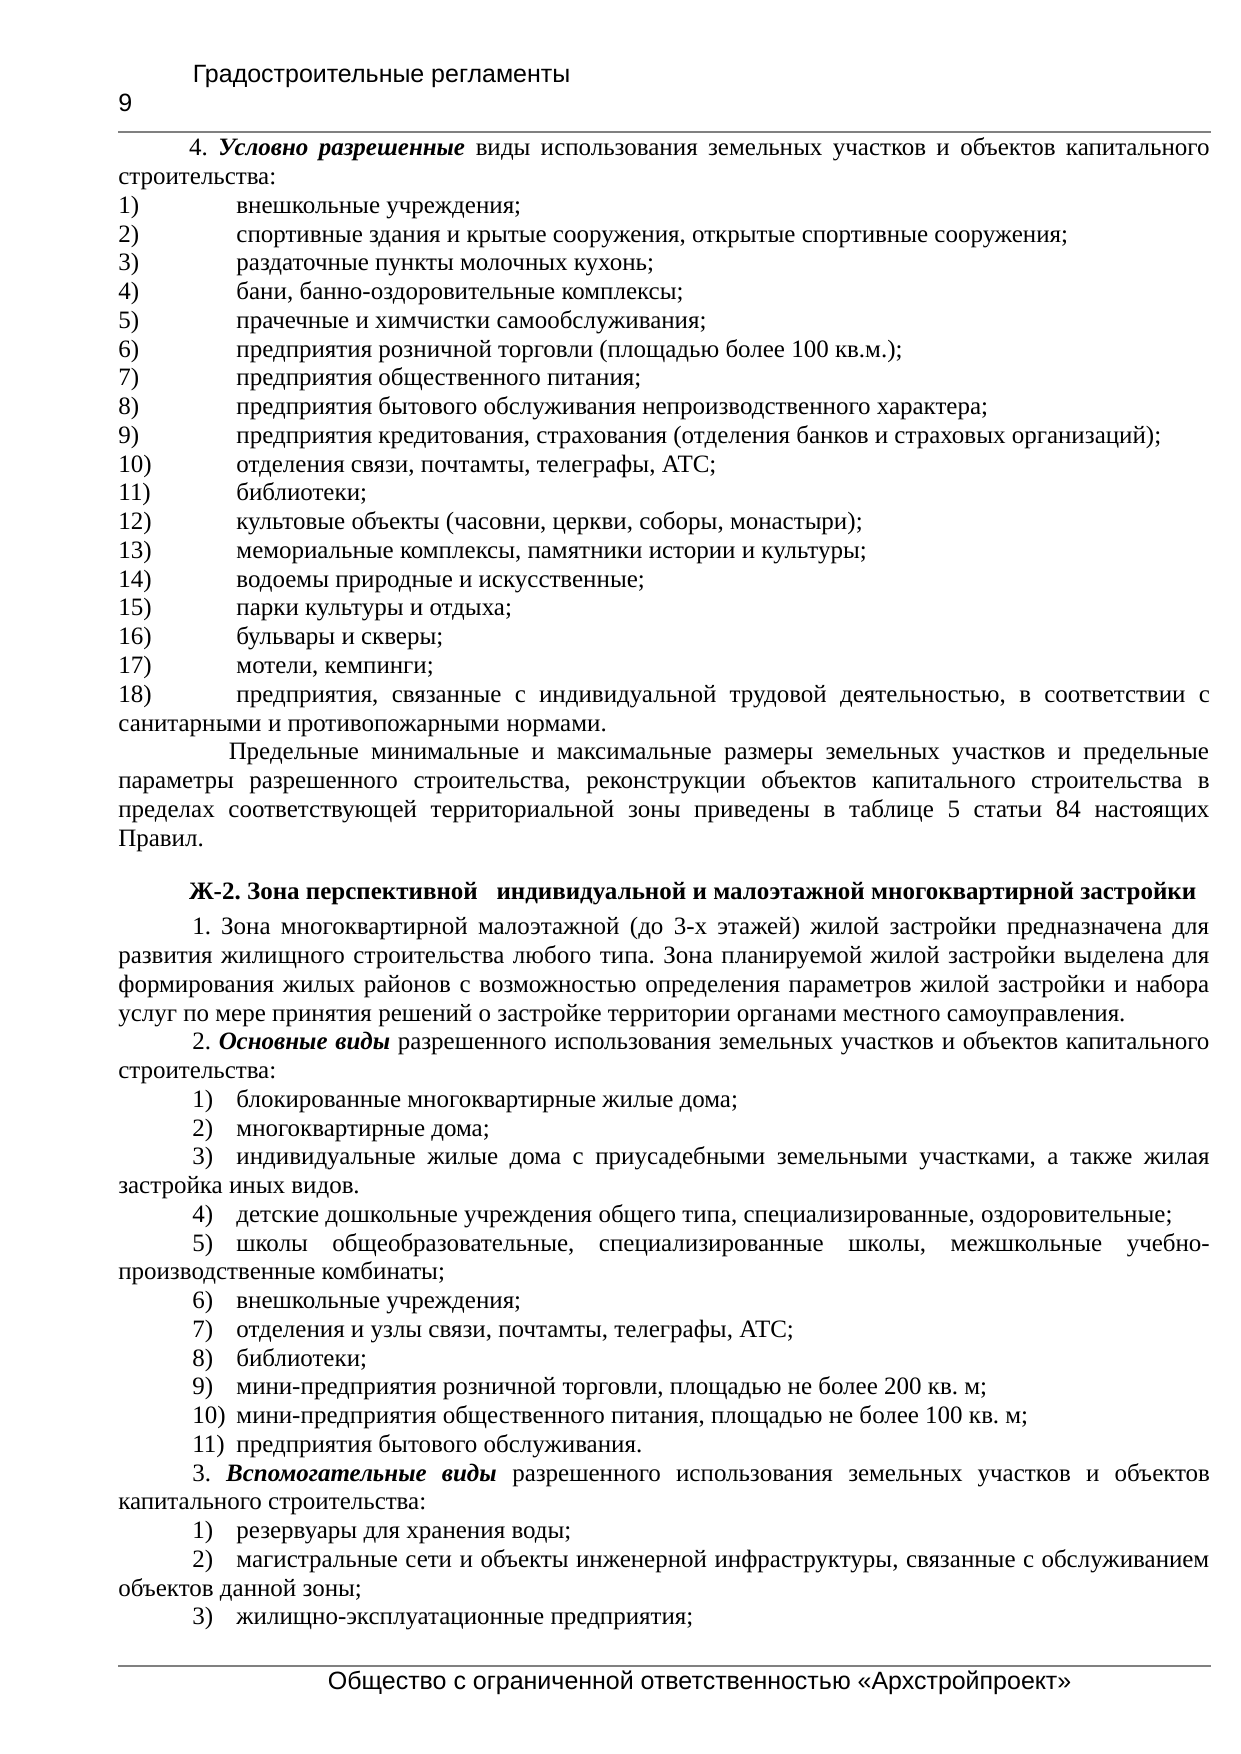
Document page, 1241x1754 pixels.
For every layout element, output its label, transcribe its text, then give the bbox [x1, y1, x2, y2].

list предприятия бытового обслуживания. [118, 1429, 1211, 1458]
list раздаточные пункты молочных кухонь; [118, 247, 1211, 276]
list парки культуры и отдыха; [118, 592, 1211, 621]
text 4. Условно разрешенные виды использования земельных участков и объектов капитального строительства: [118, 133, 1211, 190]
list предприятия общественного питания; [118, 362, 1211, 391]
list мини-предприятия розничной торговли, площадью не более 200 кв. м; [118, 1371, 1211, 1400]
list жилищно-эксплуатационные предприятия; [118, 1601, 1211, 1630]
list спортивные здания и крытые сооружения, открытые спортивные сооружения; [118, 219, 1211, 247]
list детские дошкольные учреждения общего типа, специализированные, оздоровительные; [118, 1199, 1211, 1228]
list внешкольные учреждения; [118, 1285, 1211, 1314]
list магистральные сети и объекты инженерной инфраструктуры, связанные с обслуживанием объектов данной зоны; [118, 1544, 1211, 1601]
list предприятия розничной торговли (площадью более 100 кв.м.); [118, 334, 1211, 362]
list мотели, кемпинги; [118, 650, 1211, 679]
list библиотеки; [118, 1343, 1211, 1371]
list бульвары и скверы; [118, 621, 1211, 650]
list школы общеобразовательные, специализированные школы, межшкольные учебно-производственные комбинаты; [118, 1228, 1211, 1285]
text 3. Вспомогательные виды разрешенного использования земельных участков и объектов капитального строительства: [118, 1458, 1211, 1515]
text 1. Зона многоквартирной малоэтажной (до 3-х этажей) жилой застройки предназначена для развития жилищного строительства любого типа. Зона планируемой жилой застройки выделена для формирования жилых районов с возможностью определения параметров жилой застройки и набора услуг по мере принятия решений о застройке территории органами местного самоуправления. [118, 911, 1211, 1026]
list прачечные и химчистки самообслуживания; [118, 305, 1211, 334]
list блокированные многоквартирные жилые дома; [118, 1084, 1211, 1113]
list индивидуальные жилые дома с приусадебными земельными участками, а также жилая застройка иных видов. [118, 1141, 1211, 1199]
list предприятия бытового обслуживания непроизводственного характера; [118, 391, 1211, 420]
list мемориальные комплексы, памятники истории и культуры; [118, 535, 1211, 564]
list бани, банно-оздоровительные комплексы; [118, 276, 1211, 305]
list предприятия кредитования, страхования (отделения банков и страховых организаций); [118, 420, 1211, 449]
list многоквартирные дома; [118, 1113, 1211, 1141]
list мини-предприятия общественного питания, площадью не более 100 кв. м; [118, 1400, 1211, 1429]
list предприятия, связанные с индивидуальной трудовой деятельностью, в соответствии с санитарными и противопожарными нормами. [118, 679, 1211, 736]
list водоемы природные и искусственные; [118, 564, 1211, 592]
text 2. Основные виды разрешенного использования земельных участков и объектов капитального строительства: [118, 1026, 1211, 1084]
subtitle Ж-2. Зона перспективной индивидуальной и малоэтажной многоквартирной застройки [118, 876, 1211, 905]
list культовые объекты (часовни, церкви, соборы, монастыри); [118, 506, 1211, 535]
list отделения связи, почтамты, телеграфы, АТС; [118, 449, 1211, 477]
list библиотеки; [118, 477, 1211, 506]
text Предельные минимальные и максимальные размеры земельных участков и предельные параметры разрешенного строительства, реконструкции объектов капитального строительства в пределах соответствующей территориальной зоны приведены в таблице 5 статьи 84 настоящих Правил. [118, 736, 1211, 851]
list резервуары для хранения воды; [118, 1515, 1211, 1544]
list внешкольные учреждения; [118, 190, 1211, 219]
list отделения и узлы связи, почтамты, телеграфы, АТС; [118, 1314, 1211, 1343]
